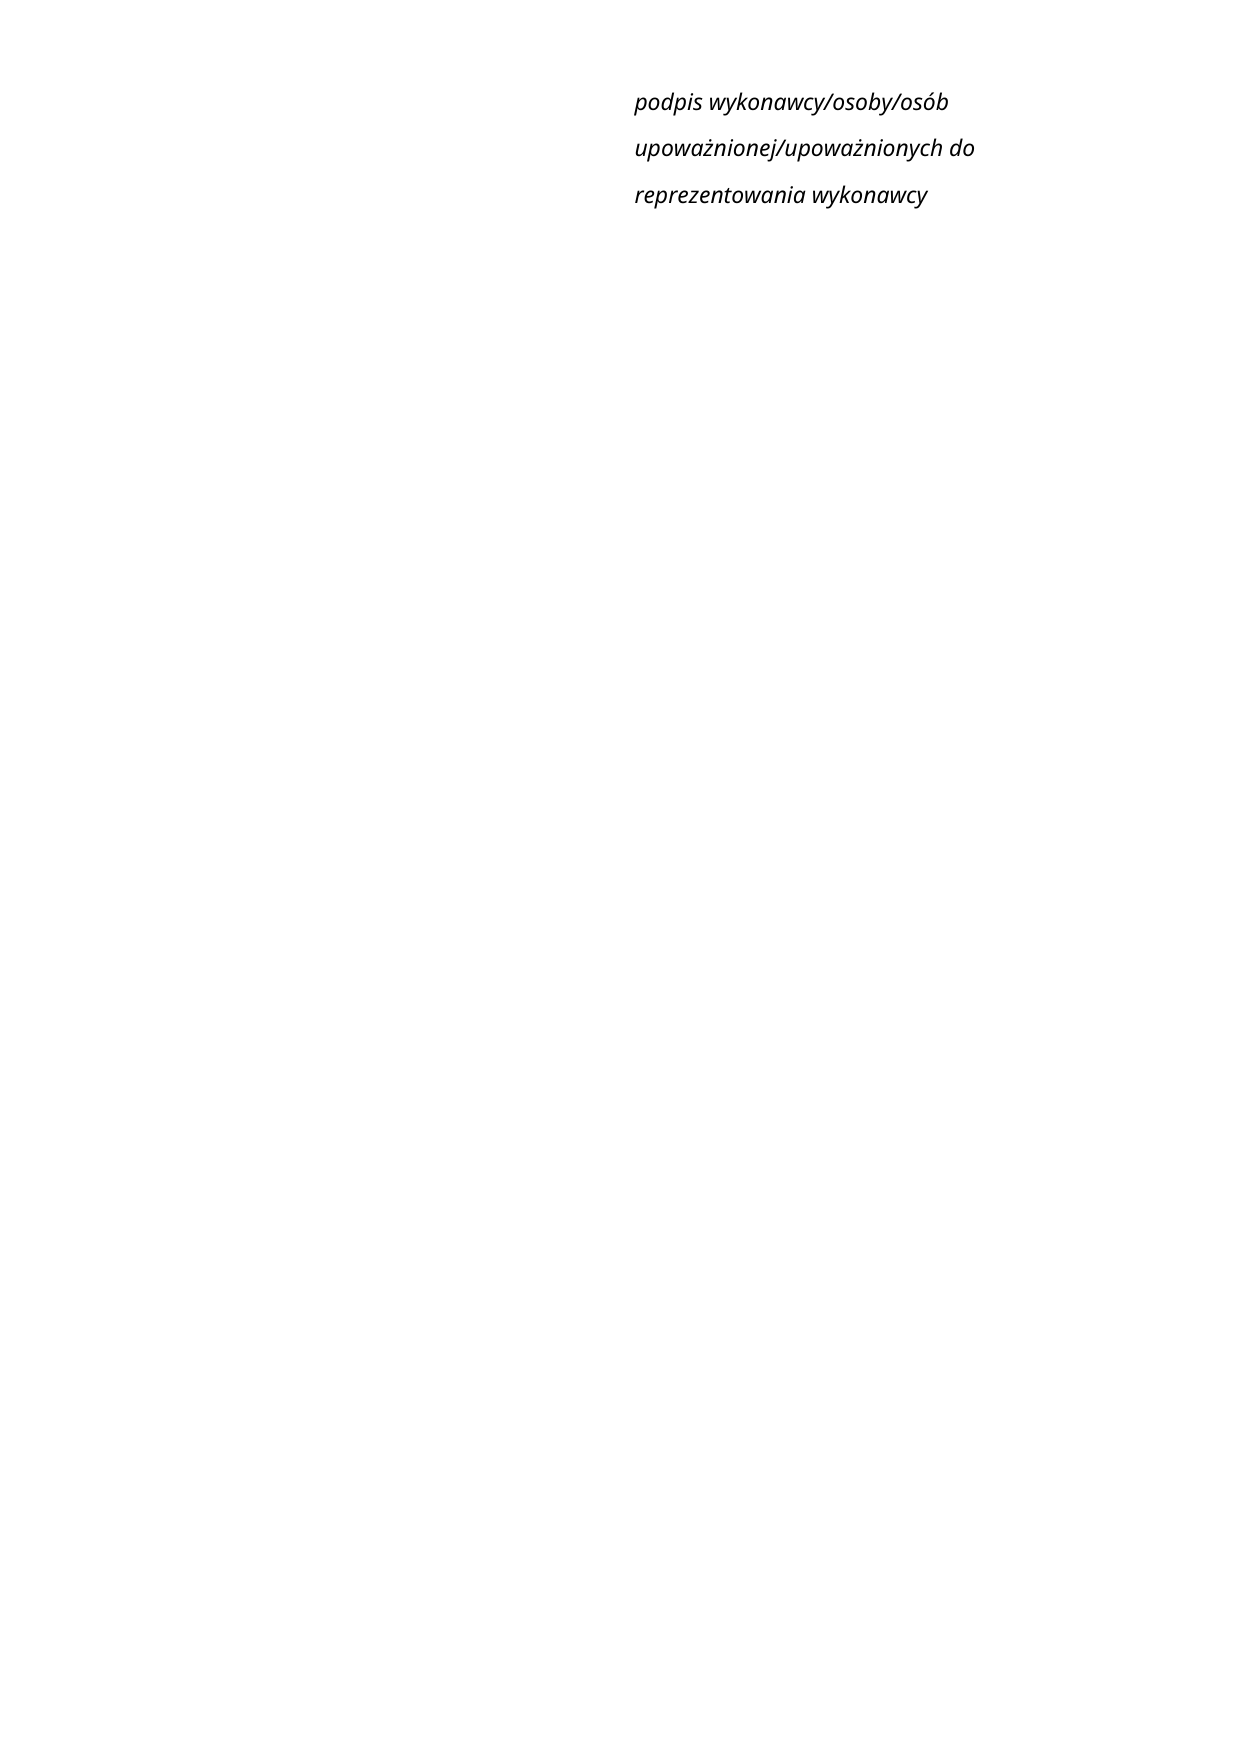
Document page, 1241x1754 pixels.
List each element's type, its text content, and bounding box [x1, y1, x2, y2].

text podpis wykonawcy/osoby/osób upoważnionej/upoważnionych do reprezentowania wykonawcy [634, 85, 1152, 210]
